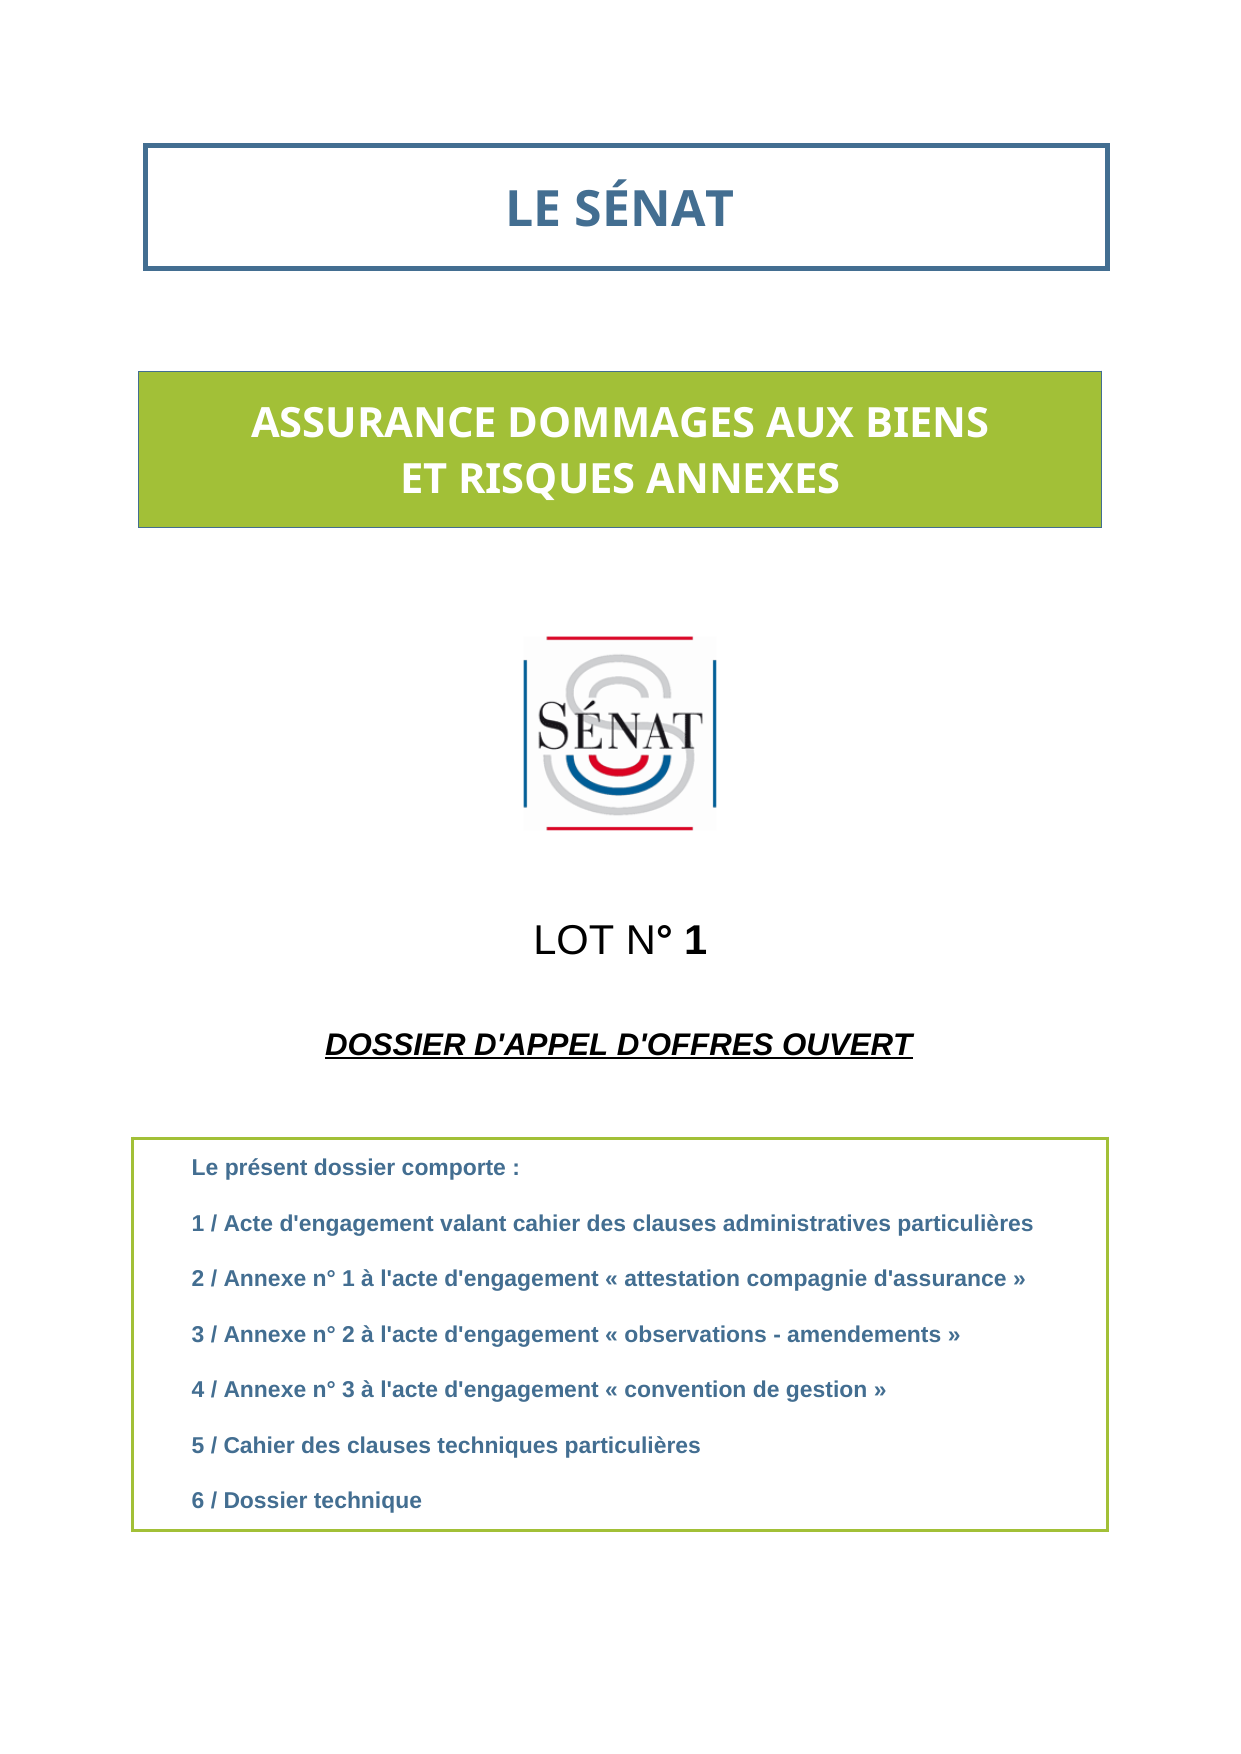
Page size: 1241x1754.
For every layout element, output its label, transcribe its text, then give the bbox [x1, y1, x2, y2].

table_cell 2 / Annexe n° 1 à l'acte d'engagement « attestation compagnie d'assurance » [134, 1251, 1106, 1306]
text LOT N° 1 [148, 915, 1092, 963]
table_cell 6 / Dossier technique [134, 1473, 1106, 1528]
table_cell 1 / Acte d'engagement valant cahier des clauses administratives particulières [134, 1195, 1106, 1251]
text Assurance dommages aux biens et risques annexes [139, 372, 1101, 527]
table_cell 3 / Annexe n° 2 à l'acte d'engagement « observations - amendements » [134, 1306, 1106, 1362]
text Le Sénat [148, 148, 1105, 266]
table_cell 4 / Annexe n° 3 à l'acte d'engagement « convention de gestion » [134, 1362, 1106, 1417]
picture [513, 627, 727, 841]
table_cell 5 / Cahier des clauses techniques particulières [134, 1418, 1106, 1473]
table_header Le présent dossier comporte : [134, 1140, 1106, 1195]
text DOSSIER D'APPEL D'OFFRES OUVERT [148, 1026, 1092, 1062]
